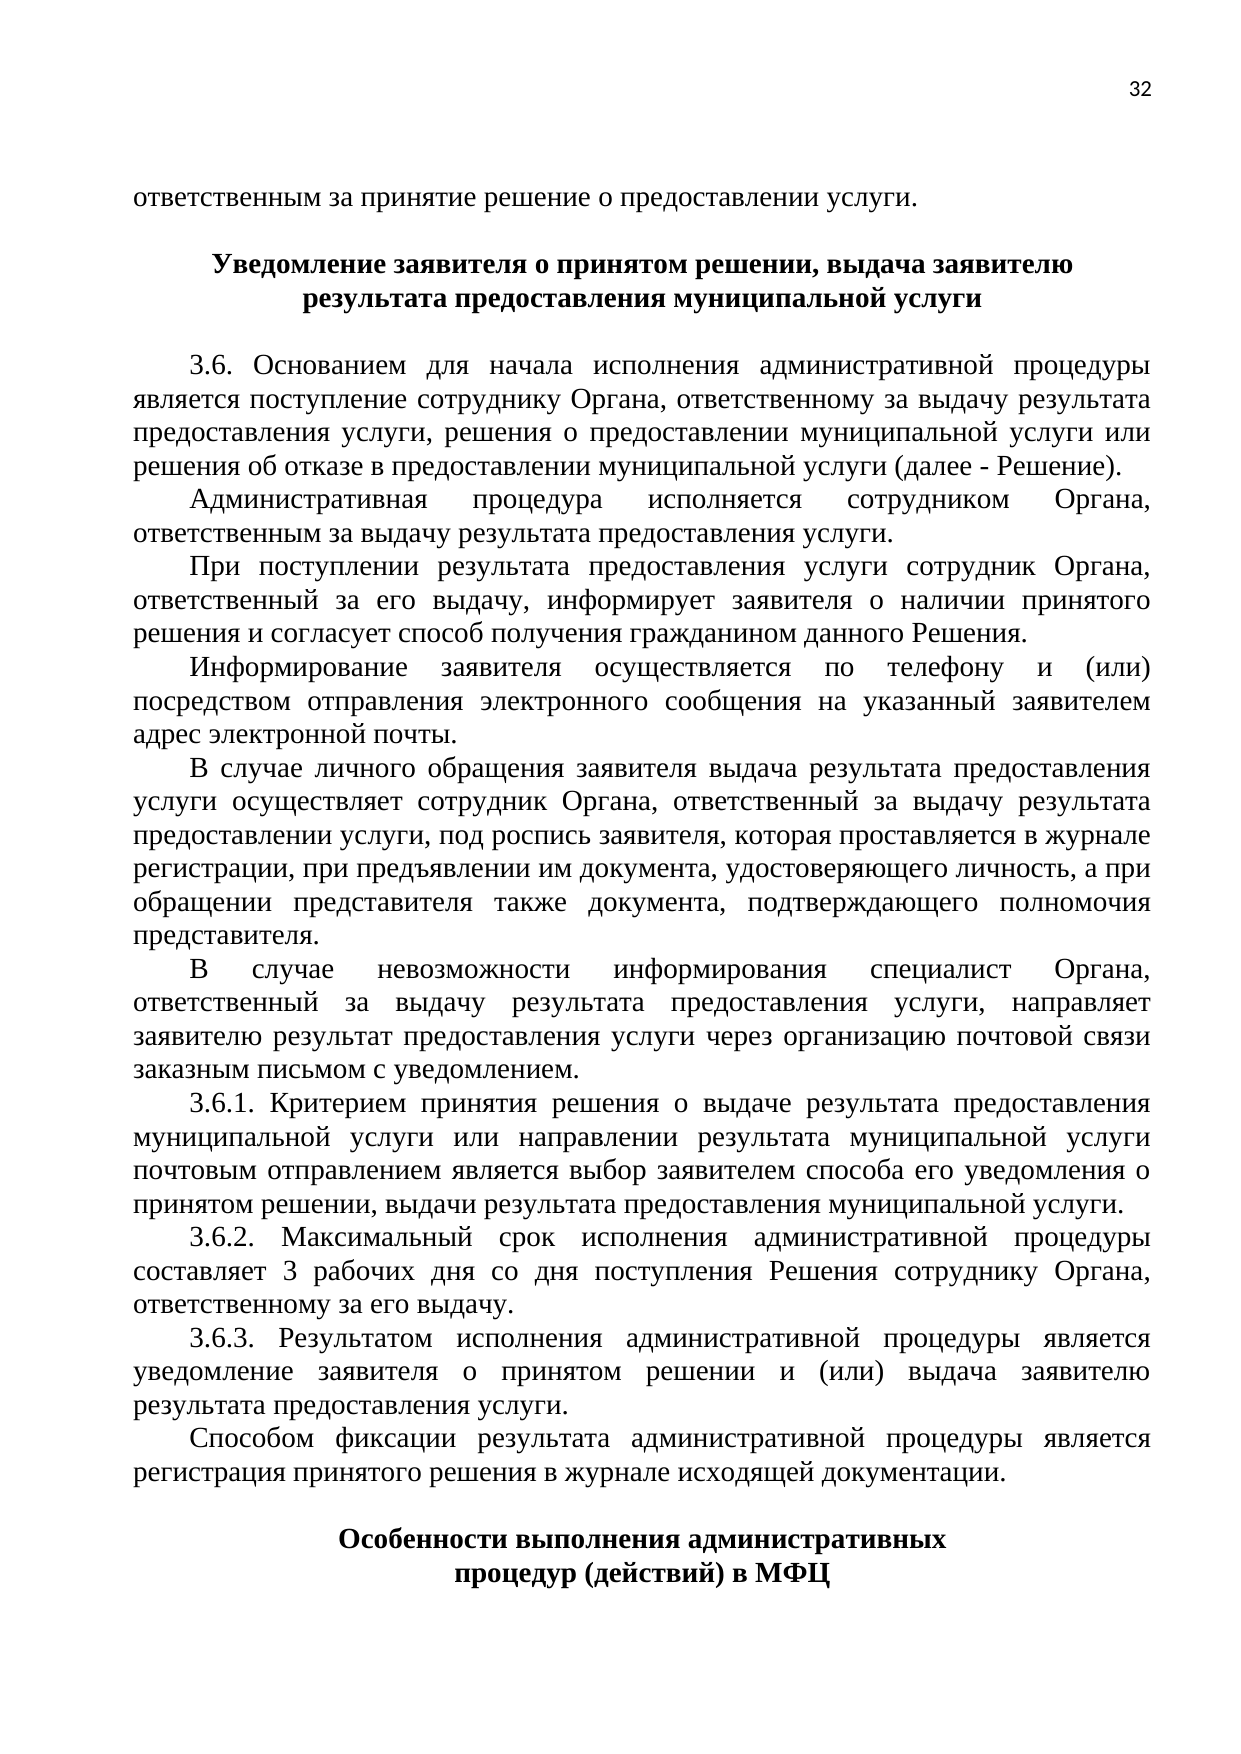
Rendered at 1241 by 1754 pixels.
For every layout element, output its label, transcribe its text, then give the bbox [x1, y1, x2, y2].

text 3.6.2. Максимальный срок исполнения административной процедуры составляет 3 рабочих дня со дня поступления Решения сотруднику Органа, ответственному за его выдачу. [133, 1219, 1152, 1320]
text процедур (действий) в МФЦ [133, 1555, 1152, 1588]
text Административная процедура исполняется сотрудником Органа, ответственным за выдачу результата предоставления услуги. [133, 481, 1152, 548]
text Уведомление заявителя о принятом решении, выдача заявителю [133, 247, 1152, 280]
text В случае невозможности информирования специалист Органа, ответственный за выдачу результата предоставления услуги, направляет заявителю результат предоставления услуги через организацию почтовой связи заказным письмом с уведомлением. [133, 951, 1152, 1085]
text Способом фиксации результата административной процедуры является регистрация принятого решения в журнале исходящей документации. [133, 1421, 1152, 1488]
text При поступлении результата предоставления услуги сотрудник Органа, ответственный за его выдачу, информирует заявителя о наличии принятого решения и согласует способ получения гражданином данного Решения. [133, 548, 1152, 649]
text 3.6.1. Критерием принятия решения о выдаче результата предоставления муниципальной услуги или направлении результата муниципальной услуги почтовым отправлением является выбор заявителем способа его уведомления о принятом решении, выдачи результата предоставления муниципальной услуги. [133, 1085, 1152, 1219]
text Особенности выполнения административных [133, 1521, 1152, 1555]
text В случае личного обращения заявителя выдача результата предоставления услуги осуществляет сотрудник Органа, ответственный за выдачу результата предоставлении услуги, под роспись заявителя, которая проставляется в журнале регистрации, при предъявлении им документа, удостоверяющего личность, а при обращении представителя также документа, подтверждающего полномочия представителя. [133, 750, 1152, 951]
text Информирование заявителя осуществляется по телефону и (или) посредством отправления электронного сообщения на указанный заявителем адрес электронной почты. [133, 649, 1152, 750]
text 3.6. Основанием для начала исполнения административной процедуры является поступление сотруднику Органа, ответственному за выдачу результата предоставления услуги, решения о предоставлении муниципальной услуги или решения об отказе в предоставлении муниципальной услуги (далее - Решение). [133, 347, 1152, 481]
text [133, 179, 1152, 213]
text результата предоставления муниципальной услуги [133, 280, 1152, 314]
text 3.6.3. Результатом исполнения административной процедуры является уведомление заявителя о принятом решении и (или) выдача заявителю результата предоставления услуги. [133, 1320, 1152, 1421]
